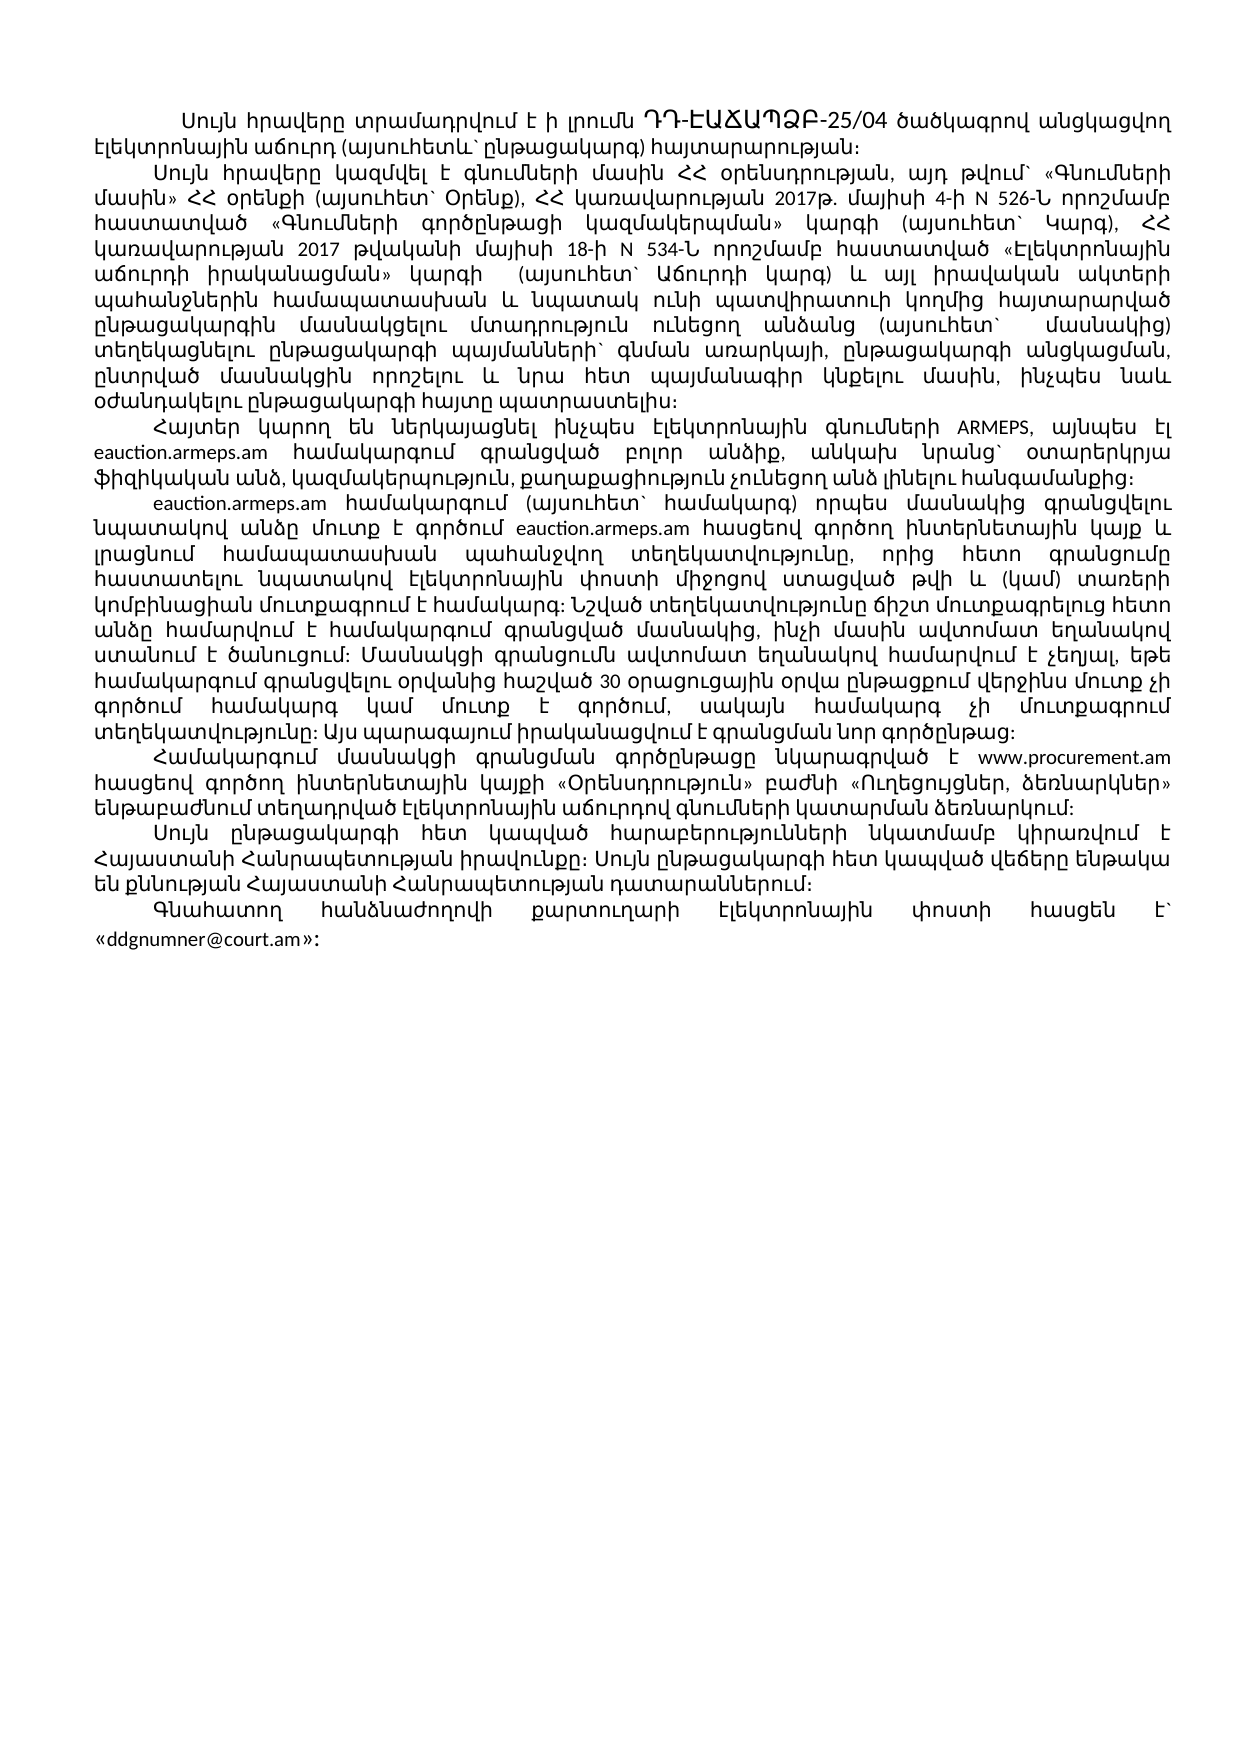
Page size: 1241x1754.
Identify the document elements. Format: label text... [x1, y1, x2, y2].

text Գնահատող հանձնաժողովի քարտուղարի էլեկտրոնային փոստի հասցեն է` «ddgnumner@court.am»: [94, 897, 1171, 953]
text Համակարգում մասնակցի գրանցման գործընթացը նկարագրված է www.procurement.am հասցեով գործող ինտերնետային կայքի «Օրենսդրություն» բաժնի «Ուղեցույցներ, ձեռնարկներ» ենթաբաժնում տեղադրված էլեկտրոնային աճուրդով գնումների կատարման ձեռնարկում: [94, 744, 1171, 821]
text eauction.armeps.am համակարգում (այսուհետ` համակարգ) որպես մասնակից գրանցվելու նպատակով անձը մուտք է գործում eauction.armeps.am հասցեով գործող ինտերնետային կայք և լրացնում համապատասխան պահանջվող տեղեկատվությունը, որից հետո գրանցումը հաստատելու նպատակով էլեկտրոնային փոստի միջոցով ստացված թվի և (կամ) տառերի կոմբինացիան մուտքագրում է համակարգ: Նշված տեղեկատվությունը ճիշտ մուտքագրելուց հետո անձը համարվում է համակարգում գրանցված մասնակից, ինչի մասին ավտոմատ եղանակով ստանում է ծանուցում: Մասնակցի գրանցումն ավտոմատ եղանակով համարվում է չեղյալ, եթե համակարգում գրանցվելու օրվանից հաշված 30 օրացուցային օրվա ընթացքում վերջինս մուտք չի գործում համակարգ կամ մուտք է գործում, սակայն համակարգ չի մուտքագրում տեղեկատվությունը: Այս պարագայում իրականացվում է գրանցման նոր գործընթաց: [94, 490, 1171, 744]
text Սույն ընթացակարգի հետ կապված հարաբերությունների նկատմամբ կիրառվում է Հայաստանի Հանրապետության իրավունքը։ Սույն ընթացակարգի հետ կապված վեճերը ենթակա են քննության Հայաստանի Հանրապետության դատարաններում։ [94, 821, 1171, 897]
text Սույն հրավերը կազմվել է գնումների մասին ՀՀ օրենսդրության, այդ թվում` «Գնումների մասին» ՀՀ օրենքի (այսուհետ` Օրենք), ՀՀ կառավարության 2017թ. մայիսի 4-ի N 526-Ն որոշմամբ հաստատված «Գնումների գործընթացի կազմակերպման» կարգի (այսուհետ` Կարգ), ՀՀ կառավարության 2017 թվականի մայիսի 18-ի N 534-Ն որոշմամբ հաստատված «Էլեկտրոնային աճուրդի իրականացման» կարգի (այսուհետ` Աճուրդի կարգ) և այլ իրավական ակտերի պահանջներին համապատասխան և նպատակ ունի պատվիրատուի կողմից հայտարարված ընթացակարգին մասնակցելու մտադրություն ունեցող անձանց (այսուհետ` մասնակից) տեղեկացնելու ընթացակարգի պայմանների` գնման առարկայի, ընթացակարգի անցկացման, ընտրված մասնակցին որոշելու և նրա հետ պայմանագիր կնքելու մասին, ինչպես նաև օժանդակելու ընթացակարգի հայտը պատրաստելիս։ [94, 160, 1171, 414]
text Սույն հրավերը տրամադրվում է ի լրումն ԴԴ-ԷԱՃԱՊՁԲ-25/04 ծածկագրով անցկացվող էլեկտրոնային աճուրդ (այսուհետև` ընթացակարգ) հայտարարության։ [94, 104, 1171, 160]
text Հայտեր կարող են ներկայացնել ինչպես էլեկտրոնային գնումների ARMEPS, այնպես էլ eauction.armeps.am համակարգում գրանցված բոլոր անձիք, անկախ նրանց` օտարերկրյա ֆիզիկական անձ, կազմակերպություն, քաղաքացիություն չունեցող անձ լինելու հանգամանքից։ [94, 414, 1171, 490]
